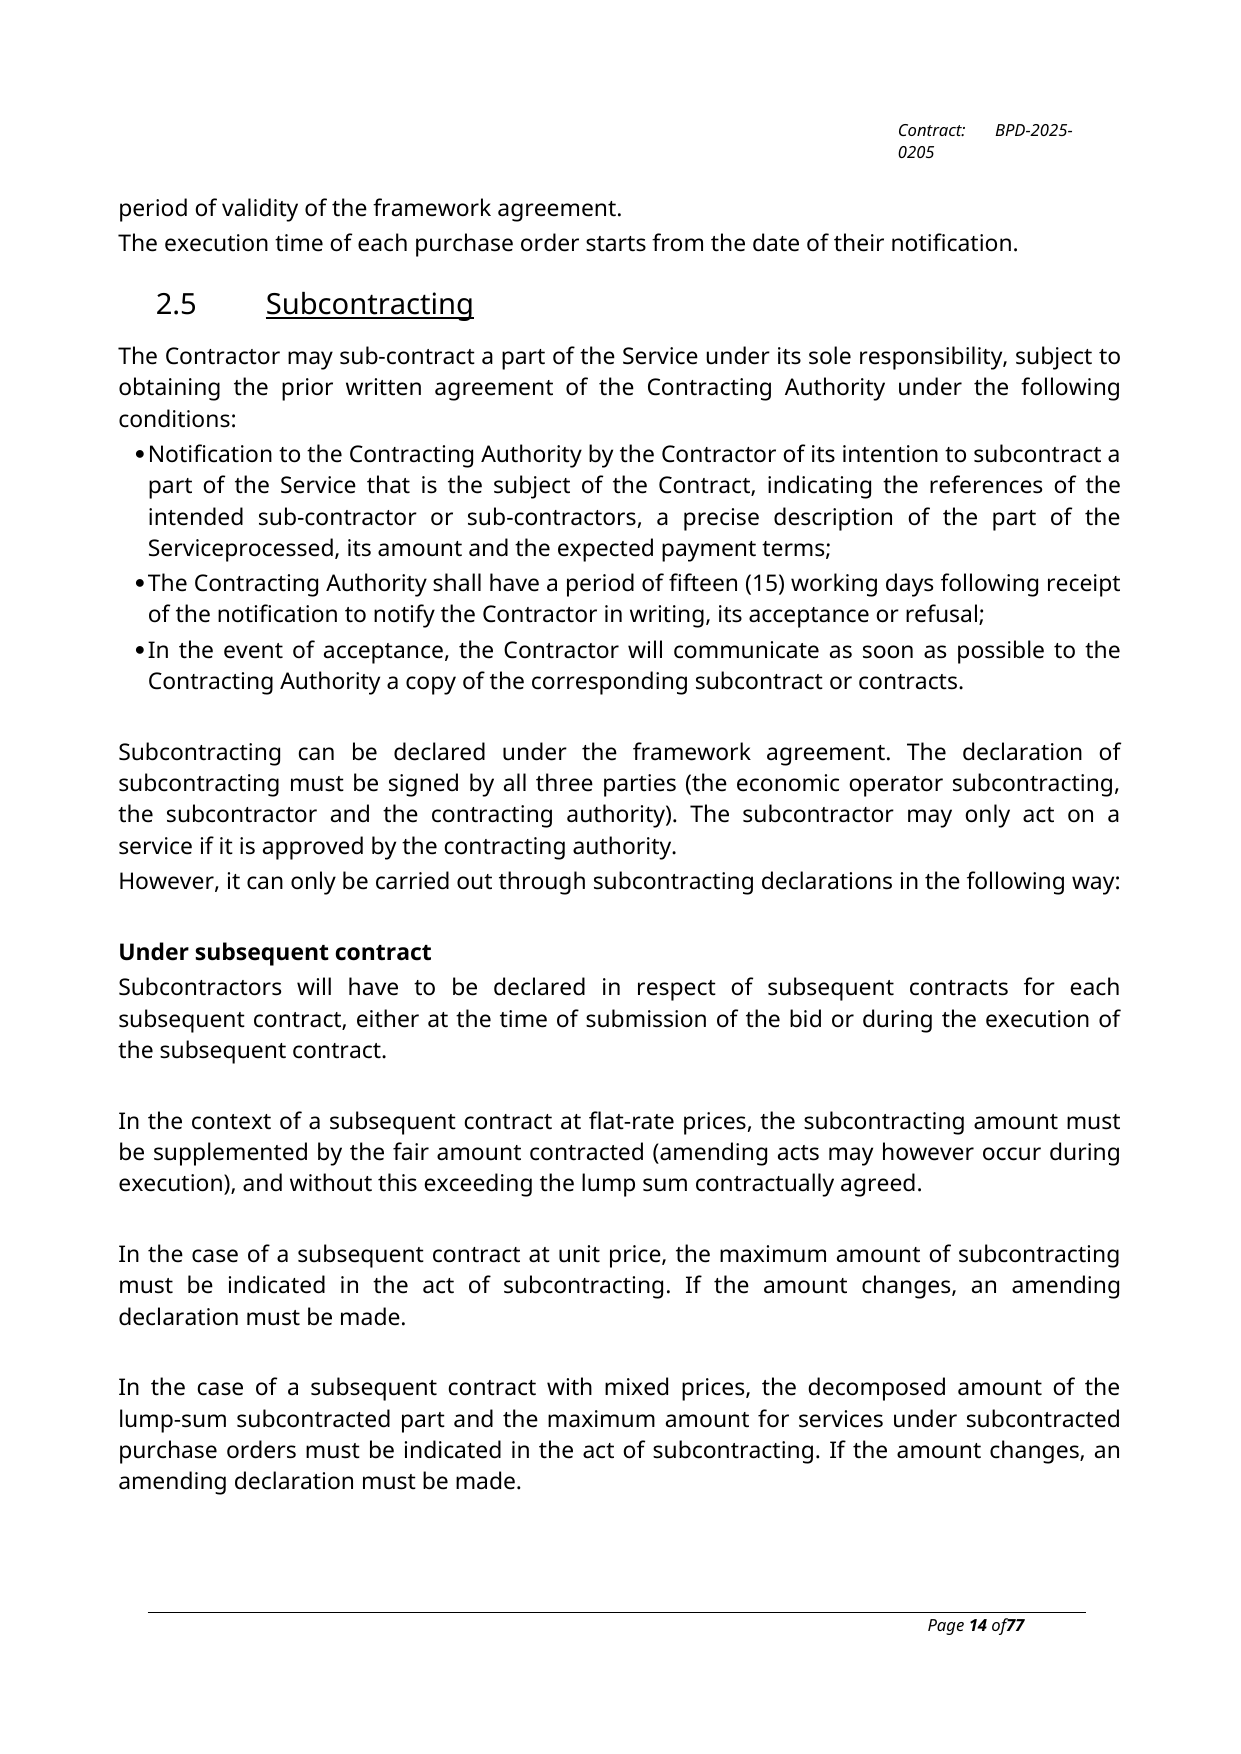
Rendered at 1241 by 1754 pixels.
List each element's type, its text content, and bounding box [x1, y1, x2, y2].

text The execution time of each purchase order starts from the date of their notification. [118, 227, 1122, 259]
list Notification to the Contracting Authority by the Contractor of its intention to subcontract a part of the Service that is the subject of the Contract, indicating the references of the intended sub-contractor or sub-contractors, a precise description of the part of the Serviceprocessed, its amount and the expected payment terms; [136, 438, 1122, 563]
text Subcontractors will have to be declared in respect of subsequent contracts for each subsequent contract, either at the time of submission of the bid or during the execution of the subsequent contract. [118, 971, 1122, 1065]
list In the event of acceptance, the Contractor will communicate as soon as possible to the Contracting Authority a copy of the corresponding subcontract or contracts. [136, 634, 1122, 696]
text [118, 192, 1122, 223]
text In the case of a subsequent contract at unit price, the maximum amount of subcontracting must be indicated in the act of subcontracting. If the amount changes, an amending declaration must be made. [118, 1238, 1122, 1332]
list The Contracting Authority shall have a period of fifteen (15) working days following receipt of the notification to notify the Contractor in writing, its acceptance or refusal; [136, 567, 1122, 629]
text Under subsequent contract [118, 936, 1122, 967]
text The Contractor may sub-contract a part of the Service under its sole responsibility, subject to obtaining the prior written agreement of the Contracting Authority under the following conditions: [118, 340, 1122, 434]
text However, it can only be carried out through subcontracting declarations in the following way: [118, 865, 1122, 896]
text In the case of a subsequent contract with mixed prices, the decomposed amount of the lump-sum subcontracted part and the maximum amount for services under subcontracted purchase orders must be indicated in the act of subcontracting. If the amount changes, an amending declaration must be made. [118, 1371, 1122, 1496]
text Subcontracting [156, 284, 1122, 323]
text Subcontracting can be declared under the framework agreement. The declaration of subcontracting must be signed by all three parties (the economic operator subcontracting, the subcontractor and the contracting authority). The subcontractor may only act on a service if it is approved by the contracting authority. [118, 736, 1122, 861]
text In the context of a subsequent contract at flat-rate prices, the subcontracting amount must be supplemented by the fair amount contracted (amending acts may however occur during execution), and without this exceeding the lump sum contractually agreed. [118, 1104, 1122, 1198]
